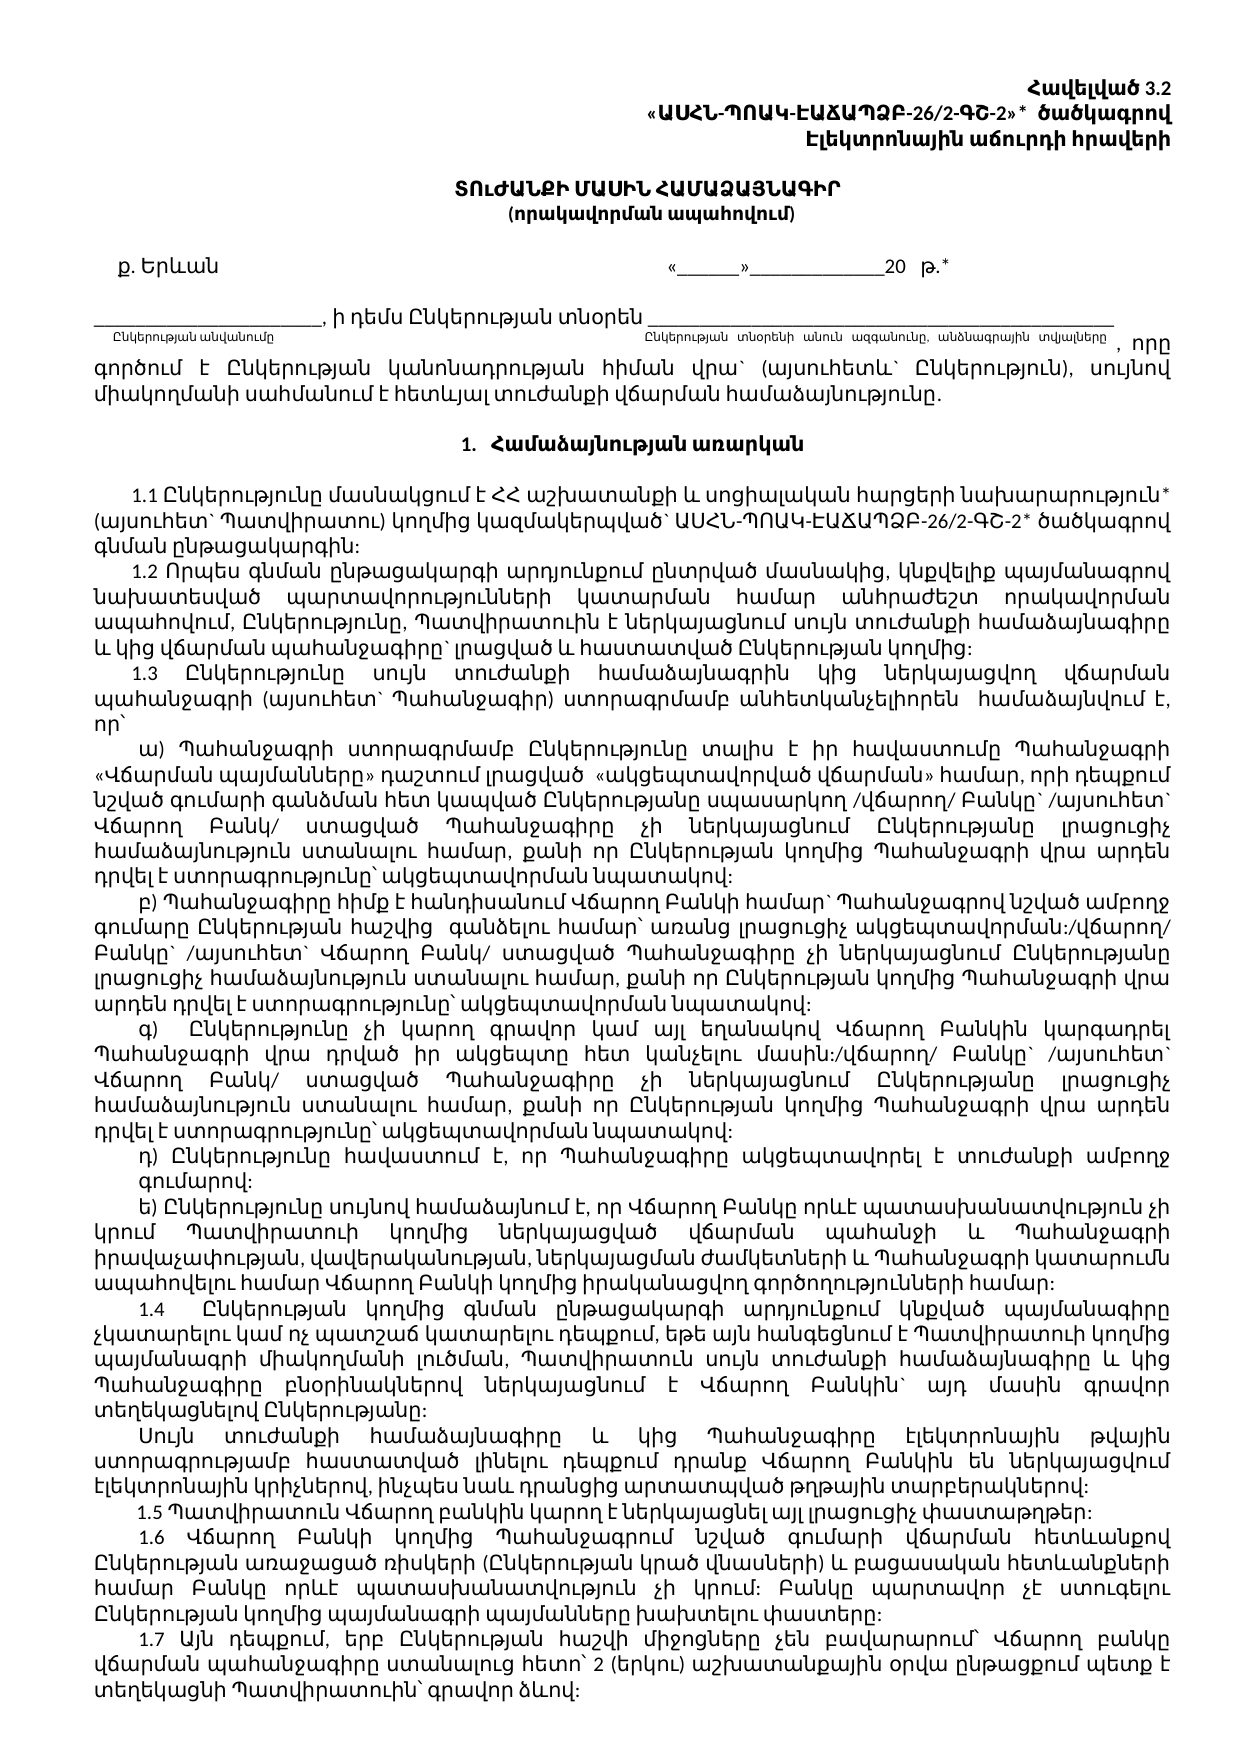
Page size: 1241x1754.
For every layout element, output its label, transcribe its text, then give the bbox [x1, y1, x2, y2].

text 1.6 Վճարող Բանկի կողմից Պահանջագրում նշված գումարի վճարման հետևանքով Ընկերության առաջացած ռիսկերի (Ընկերության կրած վնասների) և բացասական հետևանքների համար Բանկը որևէ պատասխանատվություն չի կրում: Բանկը պարտավոր չէ ստուգելու Ընկերության կողմից պայմանագրի պայմանները խախտելու փաստերը: [94, 1524, 1171, 1626]
text (որակավորման ապահովում) [94, 202, 1171, 225]
text 1.4 Ընկերության կողմից գնման ընթացակարգի արդյունքում կնքված պայմանագիրը չկատարելու կամ ոչ պատշաճ կատարելու դեպքում, եթե այն հանգեցնում է Պատվիրատուի կողմից պայմանագրի միակողմանի լուծման, Պատվիրատուն սույն տուժանքի համաձայնագիրը և կից Պահանջագիրը բնօրինակներով ներկայացնում է Վճարող Բանկին` այդ մասին գրավոր տեղեկացնելով Ընկերությանը: [94, 1296, 1171, 1423]
text 1.5 Պատվիրատուն Վճարող բանկին կարող է ներկայացնել այլ լրացուցիչ փաստաթղթեր: [94, 1499, 1171, 1524]
text Էլեկտրոնային աճուրդի հրավերի [94, 126, 1171, 151]
text «ԱՍՀՆ-ՊՈԱԿ-ԷԱՃԱՊՁԲ-26/2-ԳՇ-2»* ծածկագրով [94, 100, 1171, 126]
text 1.3 Ընկերությունը սույն տուժանքի համաձայնագրին կից ներկայացվող վճարման պահանջագրի (այսուհետ` Պահանջագիր) ստորագրմամբ անհետկանչելիորեն համաձայնվում է, որ՝ [94, 660, 1171, 737]
text ա) Պահանջագրի ստորագրմամբ Ընկերությունը տալիս է իր հավաստումը Պահանջագրի «Վճարման պայմանները» դաշտում լրացված «ակցեպտավորված վճարման» համար, որի դեպքում նշված գումարի գանձման հետ կապված Ընկերությանը սպասարկող /վճարող/ Բանկը` /այսուհետ` Վճարող Բանկ/ ստացված Պահանջագիրը չի ներկայացնում Ընկերությանը լրացուցիչ համաձայնություն ստանալու համար, քանի որ Ընկերության կողմից Պահանջագրի վրա արդեն դրվել է ստորագրությունը՝ ակցեպտավորման նպատակով: [94, 737, 1171, 889]
text 1.7 Այն դեպքում, երբ Ընկերության հաշվի միջոցները չեն բավարարում՝ Վճարող բանկը վճարման պահանջագիրը ստանալուց հետո՝ 2 (երկու) աշխատանքային օրվա ընթացքում պետք է տեղեկացնի Պատվիրատուին՝ գրավոր ձևով: [94, 1626, 1171, 1702]
text Հավելված 3.2 [94, 75, 1171, 100]
text դ) Ընկերությունը հավաստում է, որ Պահանջագիրը ակցեպտավորել է տուժանքի ամբողջ գումարով: [138, 1143, 1171, 1194]
text բ) Պահանջագիրը հիմք է հանդիսանում Վճարող Բանկի համար` Պահանջագրով նշված ամբողջ գումարը Ընկերության հաշվից գանձելու համար՝ առանց լրացուցիչ ակցեպտավորման:/վճարող/ Բանկը` /այսուհետ` Վճարող Բանկ/ ստացված Պահանջագիրը չի ներկայացնում Ընկերությանը լրացուցիչ համաձայնություն ստանալու համար, քանի որ Ընկերության կողմից Պահանջագրի վրա արդեն դրվել է ստորագրությունը՝ ակցեպտավորման նպատակով: [94, 889, 1171, 1016]
text 1.2 Որպես գնման ընթացակարգի արդյունքում ընտրված մասնակից, կնքվելիք պայմանագրով նախատեսված պարտավորությունների կատարման համար անհրաժեշտ որակավորման ապահովում, Ընկերությունը, Պատվիրատուին է ներկայացնում սույն տուժանքի համաձայնագիրը և կից վճարման պահանջագիրը` լրացված և հաստատված Ընկերության կողմից: [94, 559, 1171, 660]
text ե) Ընկերությունը սույնով համաձայնում է, որ Վճարող Բանկը որևէ պատասխանատվություն չի կրում Պատվիրատուի կողմից ներկայացված վճարման պահանջի և Պահանջագրի իրավաչափության, վավերականության, ներկայացման ժամկետների և Պահանջագրի կատարումն ապահովելու համար Վճարող Բանկի կողմից իրականացվող գործողությունների համար: [94, 1194, 1171, 1296]
text Սույն տուժանքի համաձայնագիրը և կից Պահանջագիրը էլեկտրոնային թվային ստորագրությամբ հաստատված լինելու դեպքում դրանք Վճարող Բանկին են ներկայացվում էլեկտրոնային կրիչներով, ինչպես նաև դրանցից արտատպված թղթային տարբերակներով: [94, 1423, 1171, 1499]
text Ընկերության անվանումը Ընկերության տնօրենի անուն ազգանունը, անձնագրային տվյալները , որը գործում է Ընկերության կանոնադրության հիման վրա` (այսուհետև` Ընկերություն), սույնով միակողմանի սահմանում է հետևյալ տուժանքի վճարման համաձայնությունը. [94, 330, 1171, 406]
text գ) Ընկերությունը չի կարող գրավոր կամ այլ եղանակով Վճարող Բանկին կարգադրել Պահանջագրի վրա դրված իր ակցեպտը հետ կանչելու մասին:/վճարող/ Բանկը` /այսուհետ` Վճարող Բանկ/ ստացված Պահանջագիրը չի ներկայացնում Ընկերությանը լրացուցիչ համաձայնություն ստանալու համար, քանի որ Ընկերության կողմից Պահանջագրի վրա արդեն դրվել է ստորագրությունը՝ ակցեպտավորման նպատակով: [94, 1016, 1171, 1143]
text 1.1 Ընկերությունը մասնակցում է ՀՀ աշխատանքի և սոցիալական հարցերի նախարարություն* (այսուհետ` Պատվիրատու) կողմից կազմակերպված` ԱՍՀՆ-ՊՈԱԿ-ԷԱՃԱՊՁԲ-26/2-ԳՇ-2* ծածկագրով գնման ընթացակարգին: [94, 482, 1171, 559]
text ՏՈւԺԱՆՔԻ ՄԱՍԻՆ ՀԱՄԱՁԱՅՆԱԳԻՐ [94, 177, 1171, 202]
text ______________________, ի դեմս Ընկերության տնօրեն _____________________________________________ [94, 304, 1171, 330]
text 1. Համաձայնության առարկան [94, 432, 1171, 457]
text ք. Երևան «______»_____________20 թ.* [94, 254, 1171, 279]
